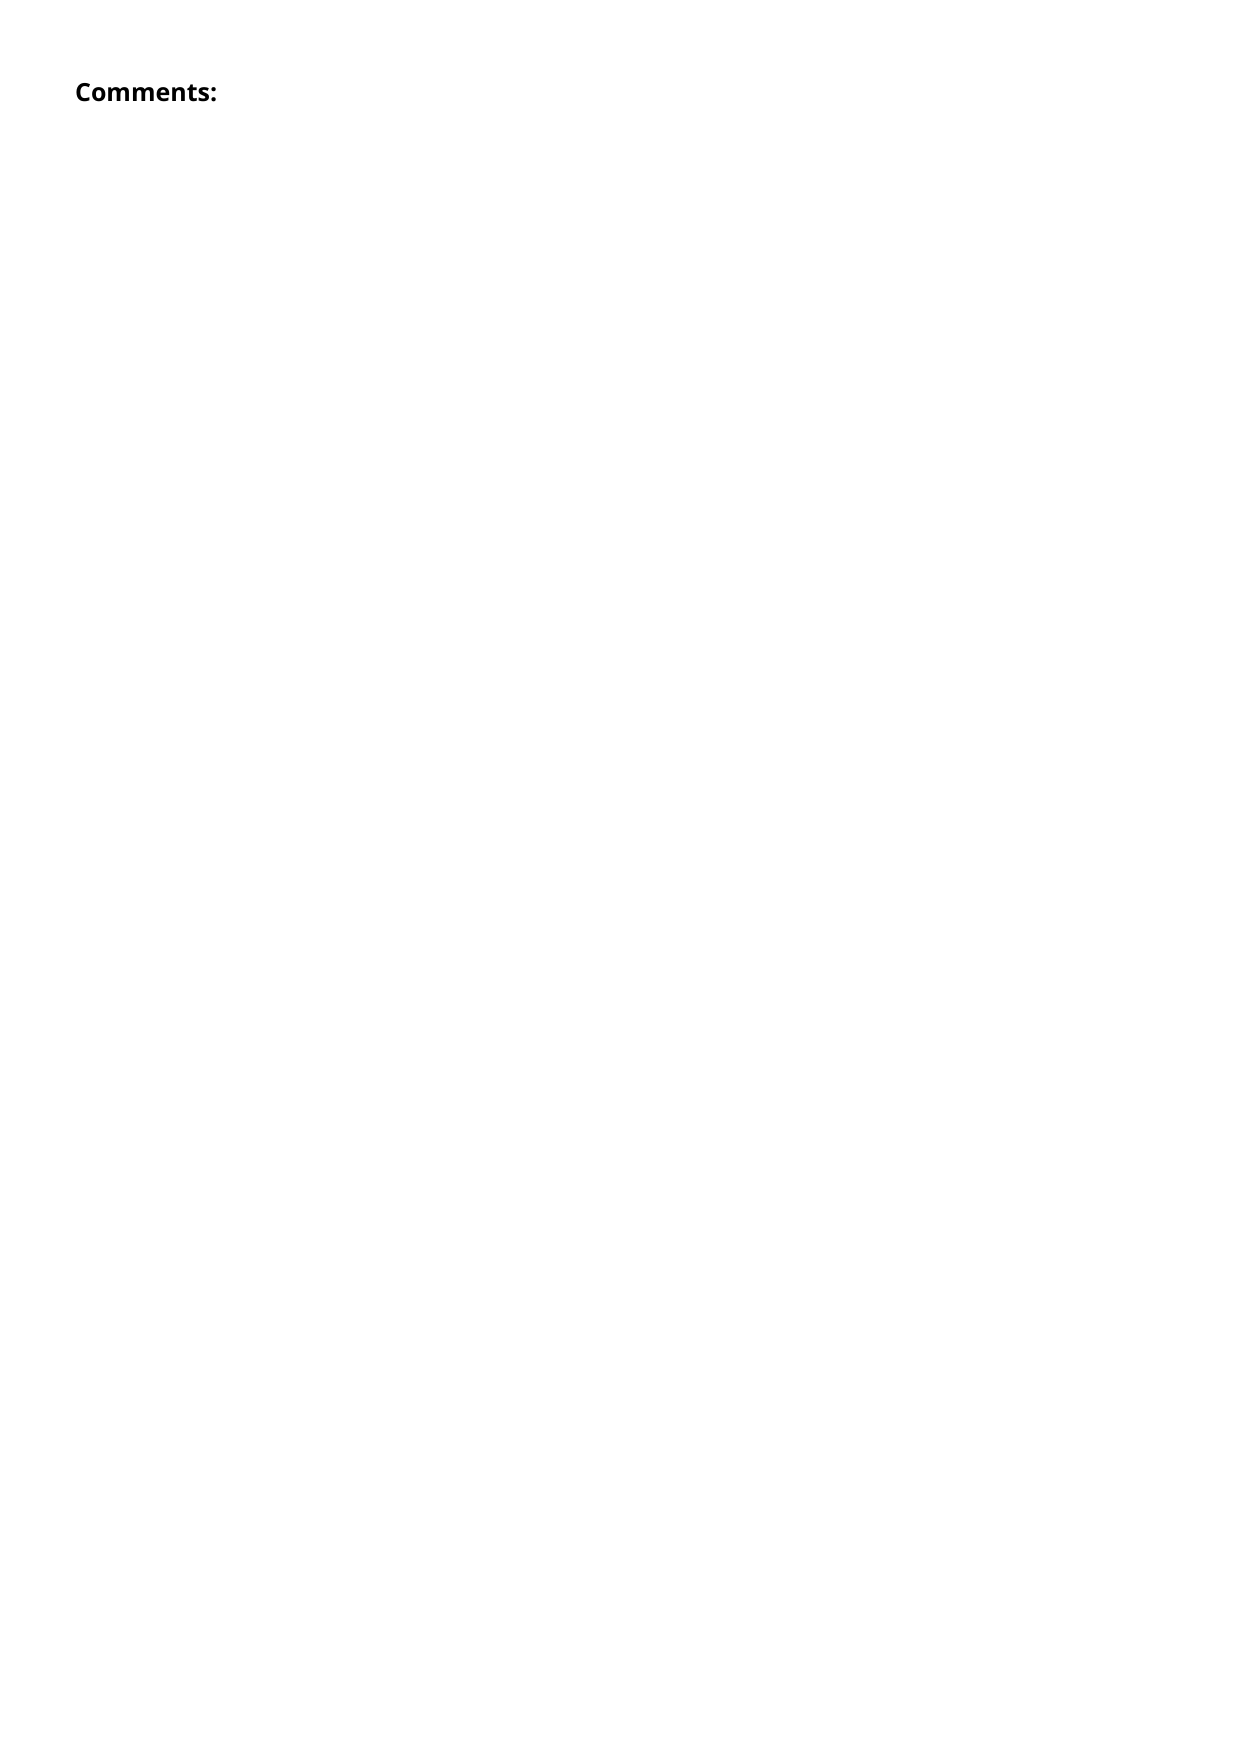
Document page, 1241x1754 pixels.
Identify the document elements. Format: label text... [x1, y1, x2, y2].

text Comments: [75, 75, 1165, 109]
